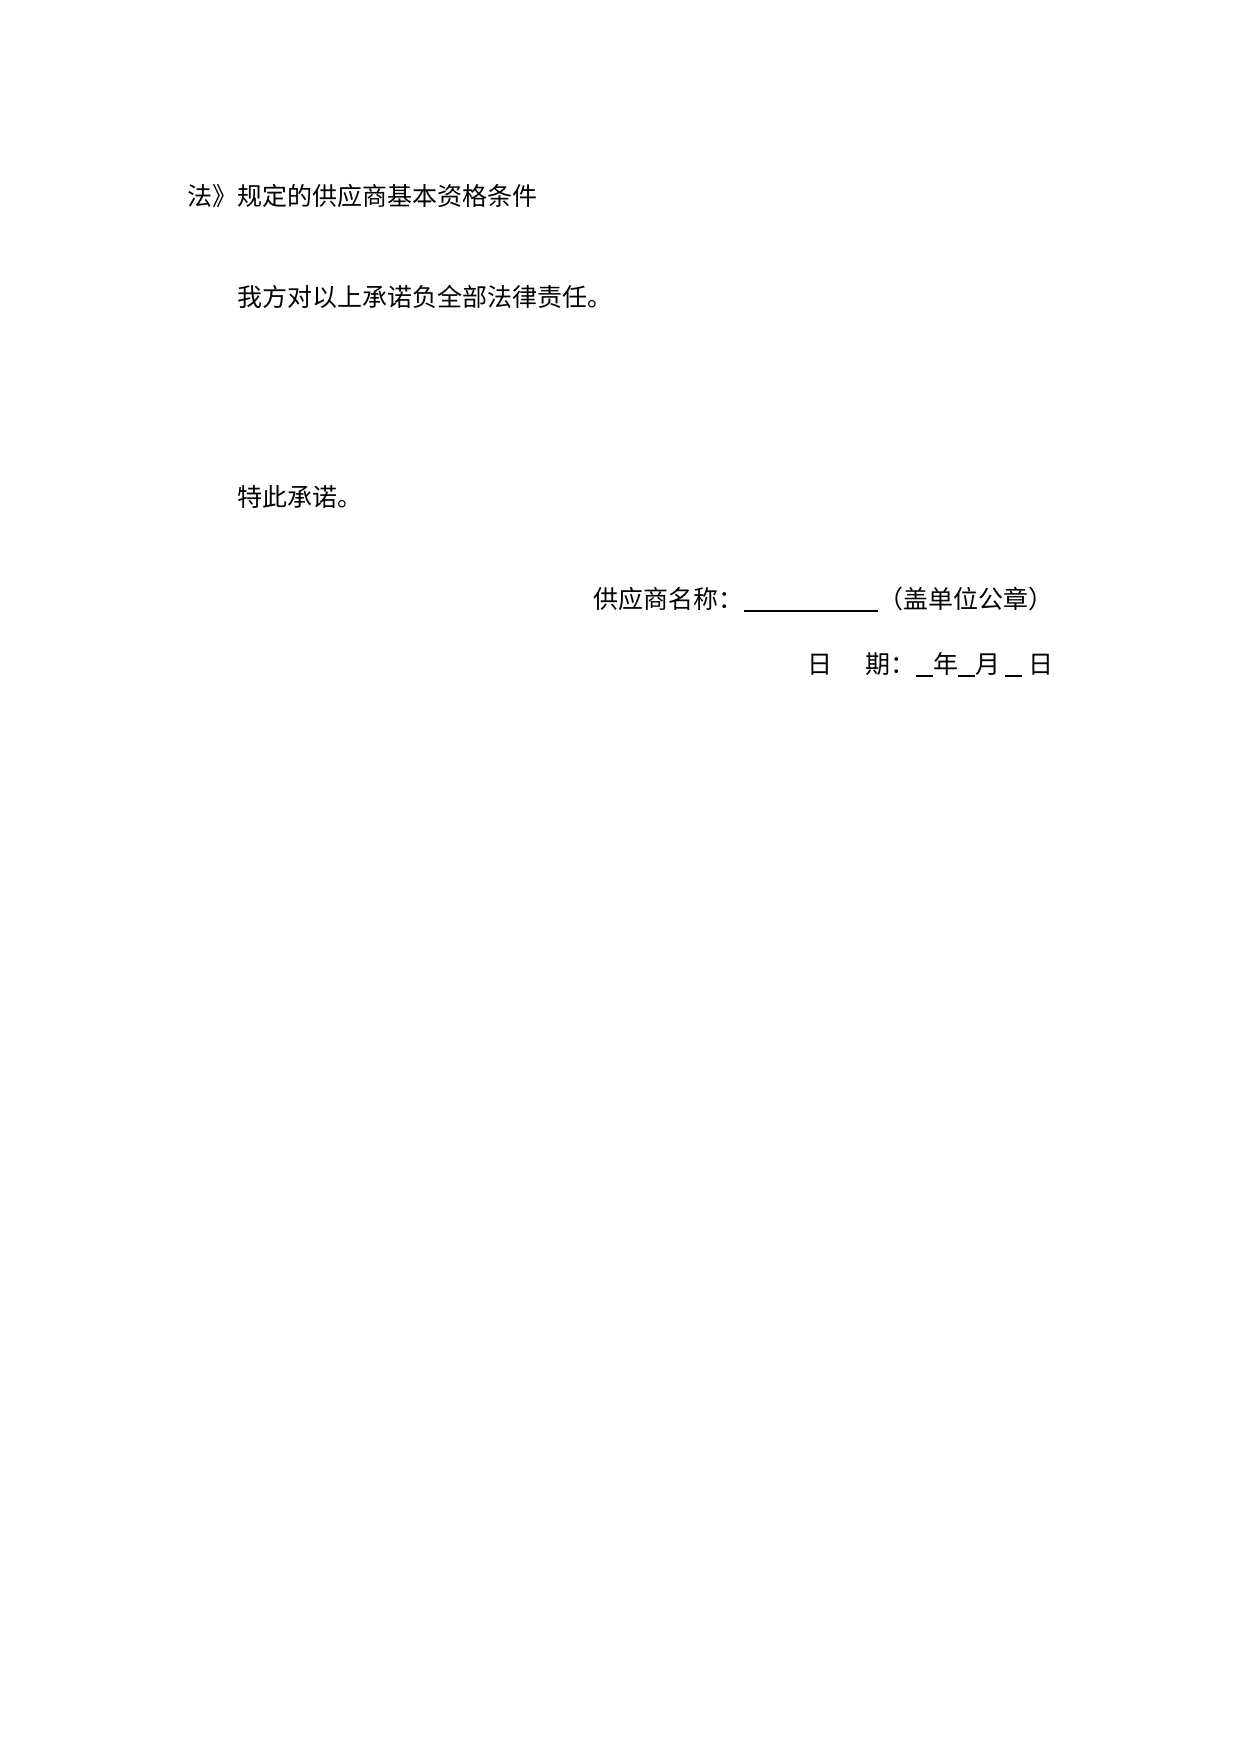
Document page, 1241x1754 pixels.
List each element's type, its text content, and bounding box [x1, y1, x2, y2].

text 我方对以上承诺负全部法律责任。 [187, 263, 1053, 328]
text 日 期： 年 月 日 [187, 630, 1053, 695]
text 特此承诺。 [187, 463, 1053, 528]
text 供应商名称： （盖单位公章） [187, 565, 1053, 630]
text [187, 162, 1053, 227]
